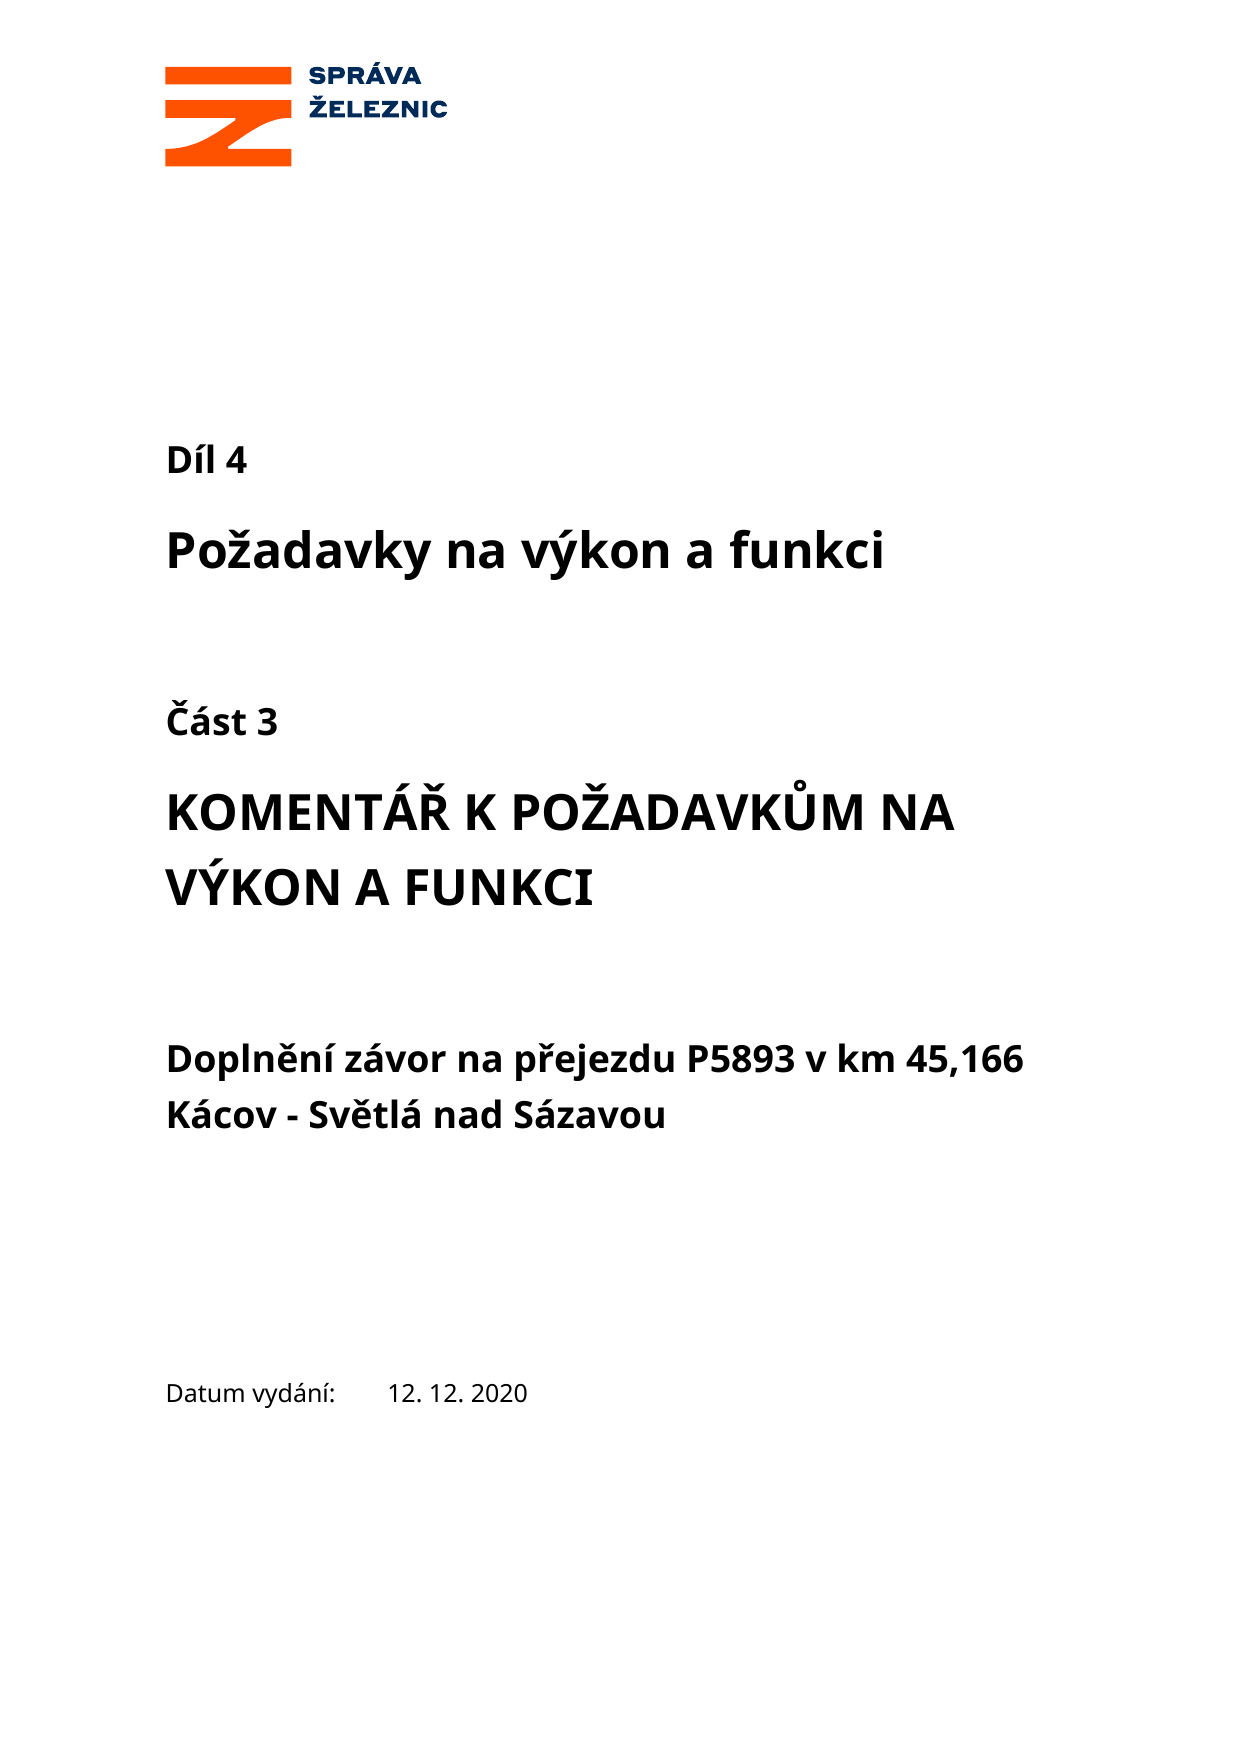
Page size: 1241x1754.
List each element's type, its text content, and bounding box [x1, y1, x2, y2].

text Díl 4 [165, 433, 1075, 484]
text Doplnění závor na přejezdu P5893 v km 45,166 Kácov - Světlá nad Sázavou [165, 1033, 1075, 1140]
text Požadavky na výkon a funkci [165, 514, 1075, 583]
text Datum vydání: 12. 12. 2020 [165, 1376, 1075, 1410]
text Část 3 [165, 696, 1075, 747]
text KOMENTÁŘ K POŽADAVKŮM NA VÝKON A FUNKCI [165, 777, 1075, 920]
